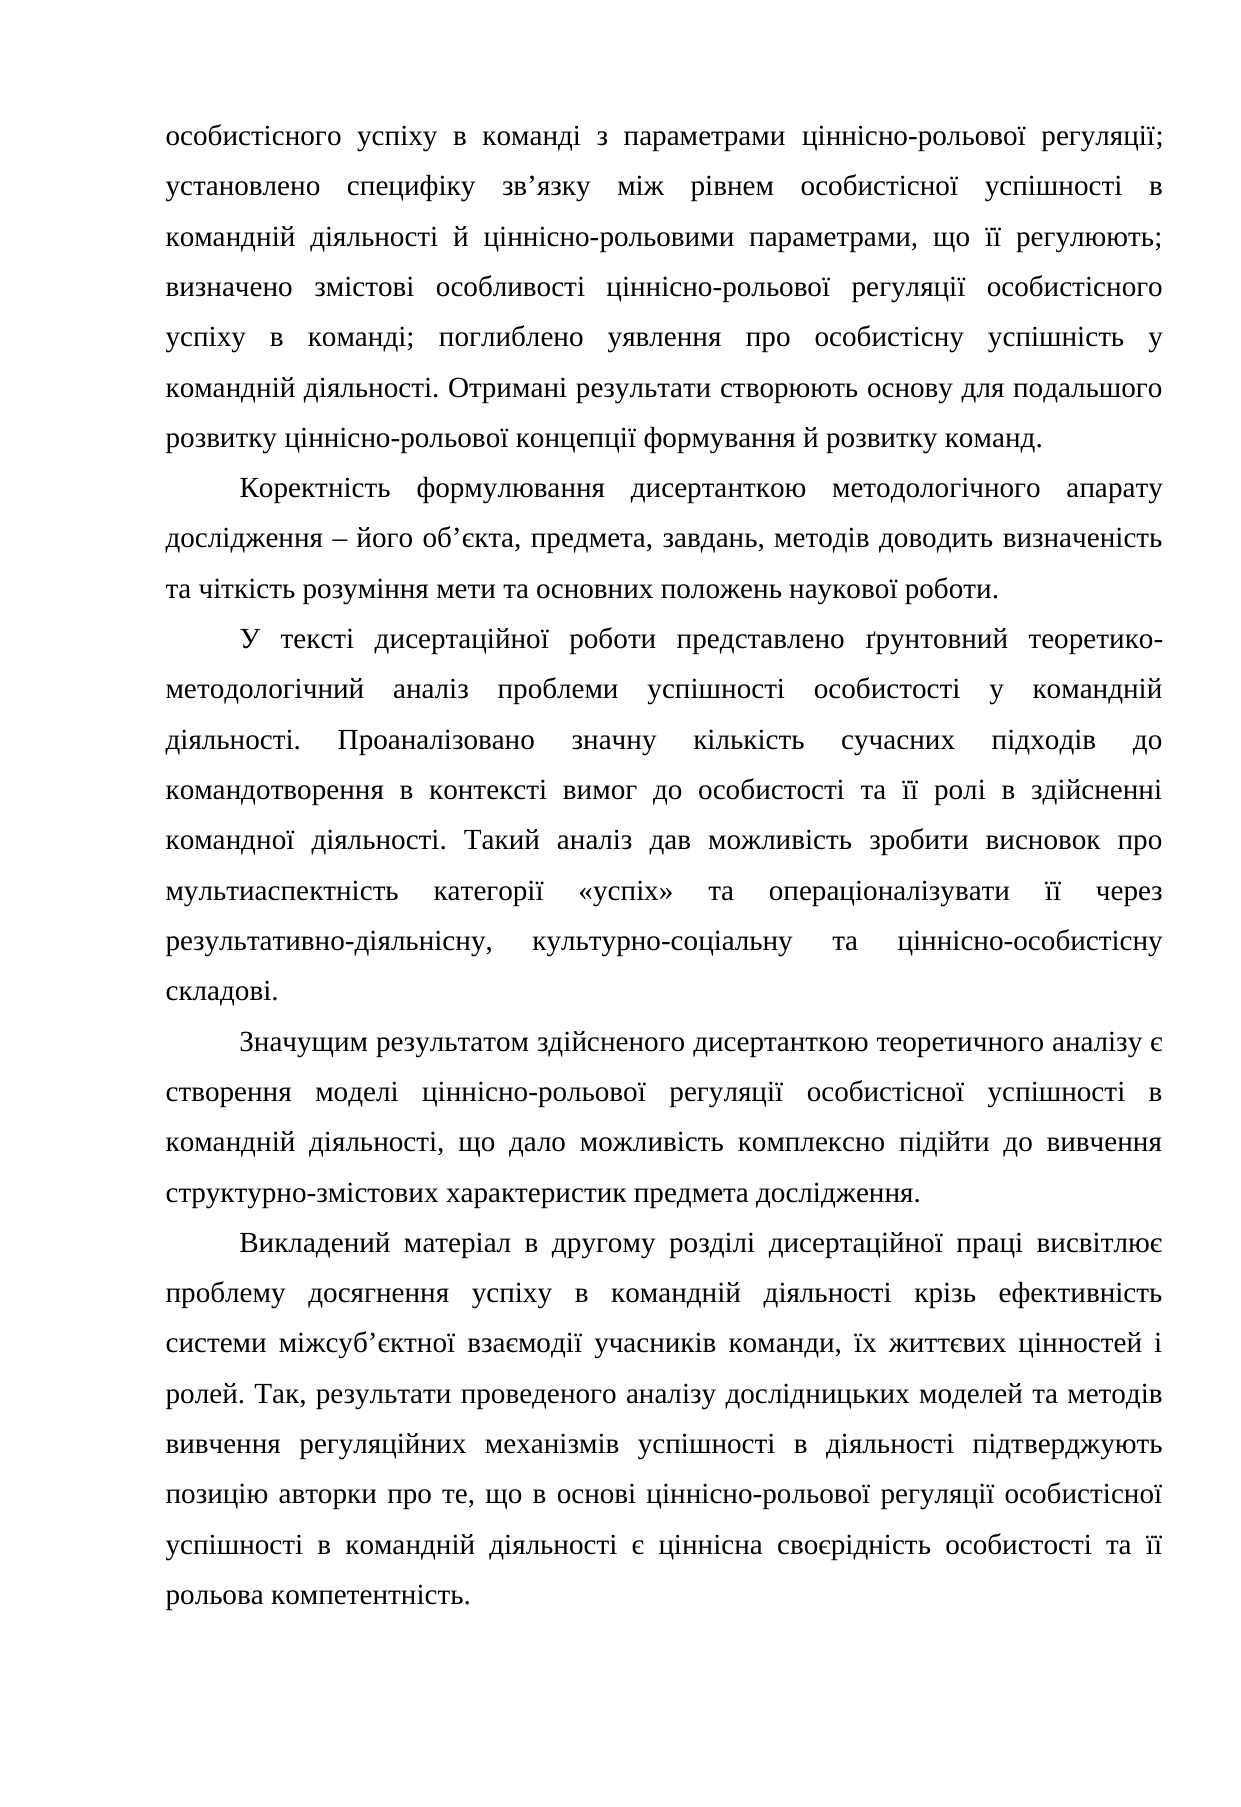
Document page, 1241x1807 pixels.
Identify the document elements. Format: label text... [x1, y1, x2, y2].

text Значущим результатом здійсненого дисертанткою теоретичного аналізу є створення моделі ціннісно-рольової регуляції особистісної успішності в командній діяльності, що дало можливість комплексно підійти до вивчення структурно-змістових характеристик предмета дослідження. [165, 1024, 1163, 1208]
text Викладений матеріал в другому розділі дисертаційної праці висвітлює проблему досягнення успіху в командній діяльності крізь ефективність системи міжсуб’єктної взаємодії учасників команди, їх життєвих цінностей і ролей. Так, результати проведеного аналізу дослідницьких моделей та методів вивчення регуляційних механізмів успішності в діяльності підтверджують позицію авторки про те, що в основі ціннісно-рольової регуляції особистісної успішності в командній діяльності є ціннісна своєрідність особистості та її рольова компетентність. [165, 1225, 1163, 1611]
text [165, 118, 1163, 453]
text Коректність формулювання дисертанткою методологічного апарату дослідження – його об’єкта, предмета, завдань, методів доводить визначеність та чіткість розуміння мети та основних положень наукової роботи. [165, 470, 1163, 604]
text У тексті дисертаційної роботи представлено ґрунтовний теоретико-методологічний аналіз проблеми успішності особистості у командній діяльності. Проаналізовано значну кількість сучасних підходів до командотворення в контексті вимог до особистості та її ролі в здійсненні командної діяльності. Такий аналіз дав можливість зробити висновок про мультиаспектність категорії «успіх» та операціоналізувати її через результативно-діяльнісну, культурно-соціальну та ціннісно-особистісну складові. [165, 621, 1163, 1007]
